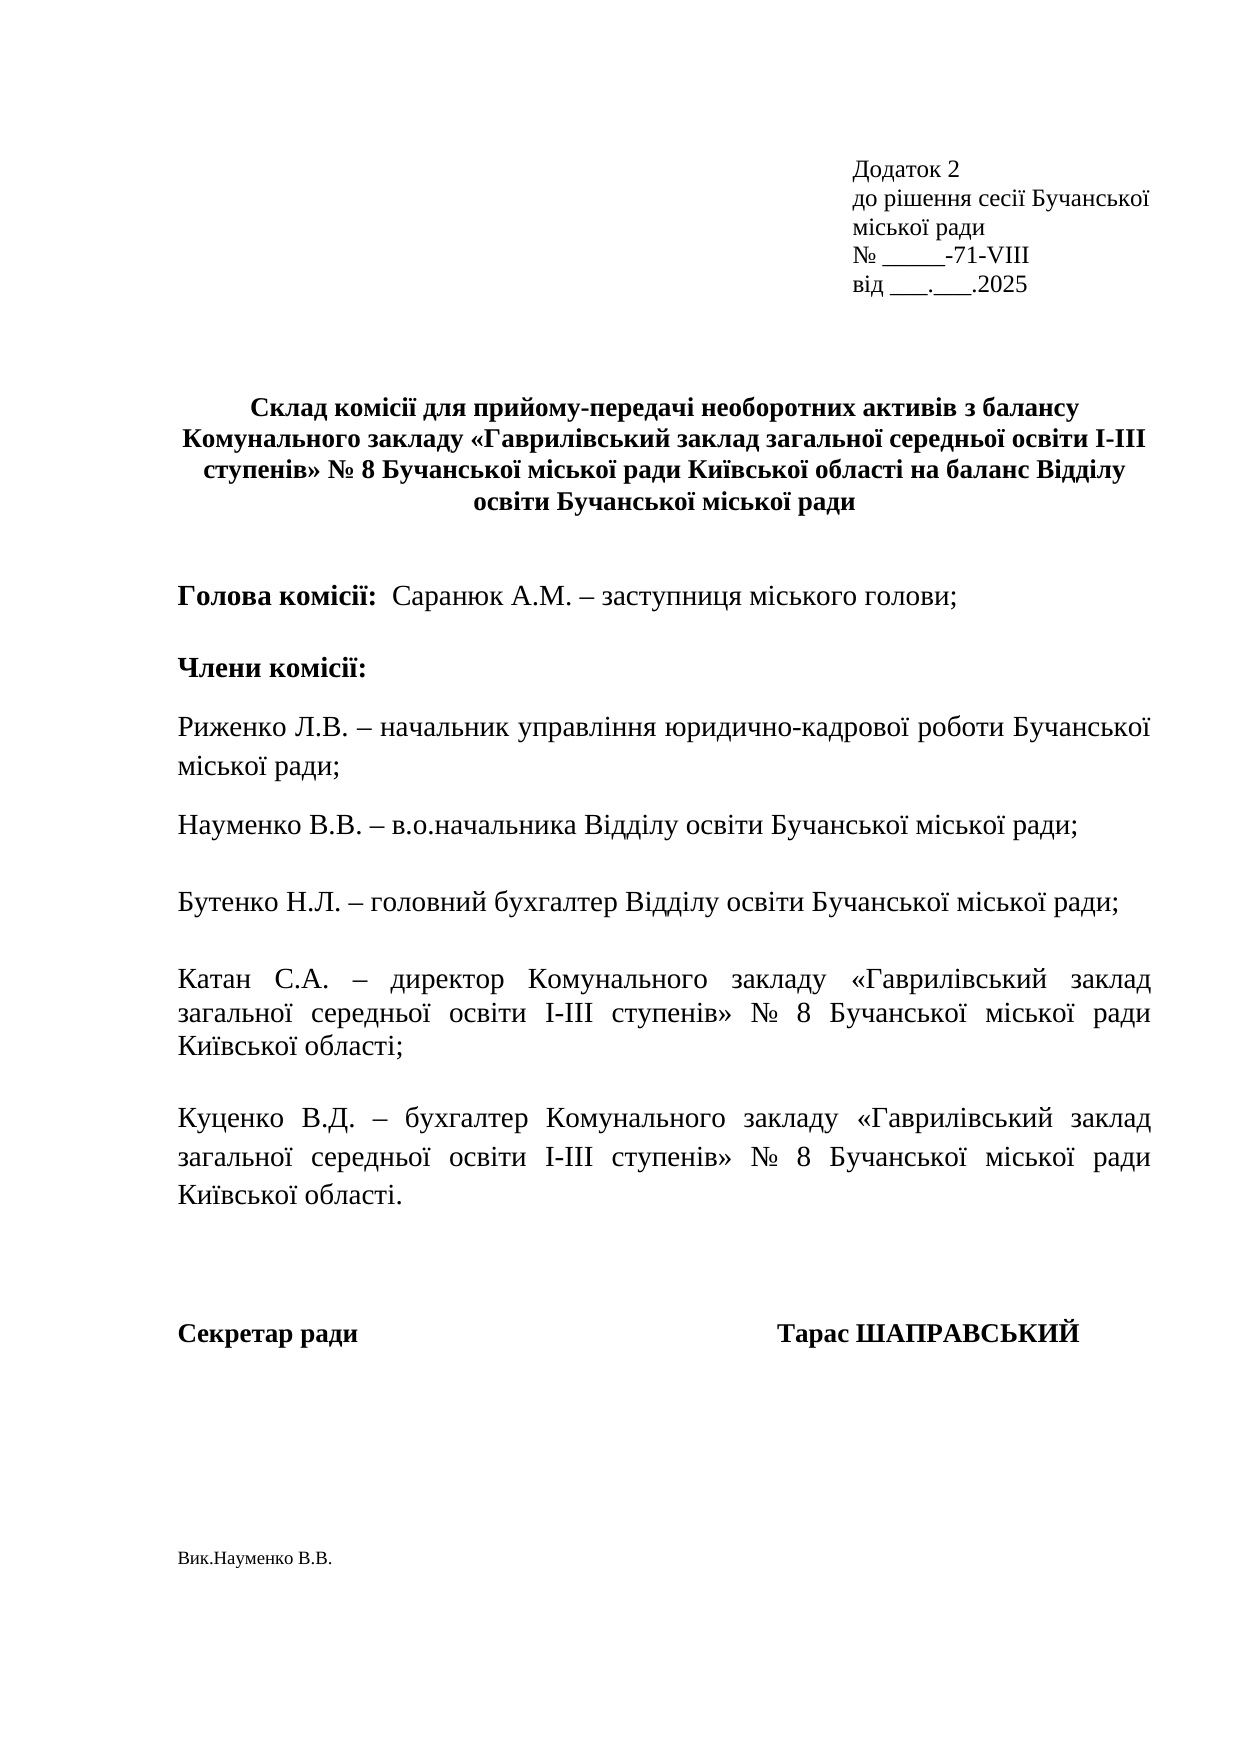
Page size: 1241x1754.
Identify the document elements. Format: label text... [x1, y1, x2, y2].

list Додаток 2 [252, 154, 1152, 183]
text Голова комісії: Саранюк А.М. – заступниця міського голови; [177, 578, 1152, 612]
list Риженко Л.В. – начальник управління юридично-кадрової роботи Бучанської міської ради; [177, 709, 1152, 781]
text Катан С.А. – директор Комунального закладу «Гаврилівський заклад загальної середньої освіти І-ІІІ ступенів» № 8 Бучанської міської ради Київської області; [177, 961, 1152, 1062]
text Склад комісії для прийому-передачі необоротних активів з балансу Комунального закладу «Гаврилівський заклад загальної середньої освіти І-ІІІ ступенів» № 8 Бучанської міської ради Київської області на баланс Відділу освіти Бучанської міської ради [177, 391, 1152, 516]
text Науменко В.В. – в.о.начальника Відділу освіти Бучанської міської ради; [177, 807, 1152, 841]
text від ___.___.2025 [252, 269, 1152, 298]
list Вик.Науменко В.В. [177, 1547, 1152, 1568]
text Бутенко Н.Л. – головний бухгалтер Відділу освіти Бучанської міської ради; [177, 884, 1152, 918]
text Куценко В.Д. – бухгалтер Комунального закладу «Гаврилівський заклад загальної середньої освіти І-ІІІ ступенів» № 8 Бучанської міської ради Київської області. [177, 1100, 1152, 1211]
text міської ради [252, 212, 1152, 240]
text до рішення сесії Бучанської [252, 183, 1152, 212]
text Секретар ради Тарас ШАПРАВСЬКИЙ [177, 1317, 1152, 1348]
text № _____-71-VІII [252, 240, 1152, 269]
text Члени комісії: [177, 650, 1152, 683]
